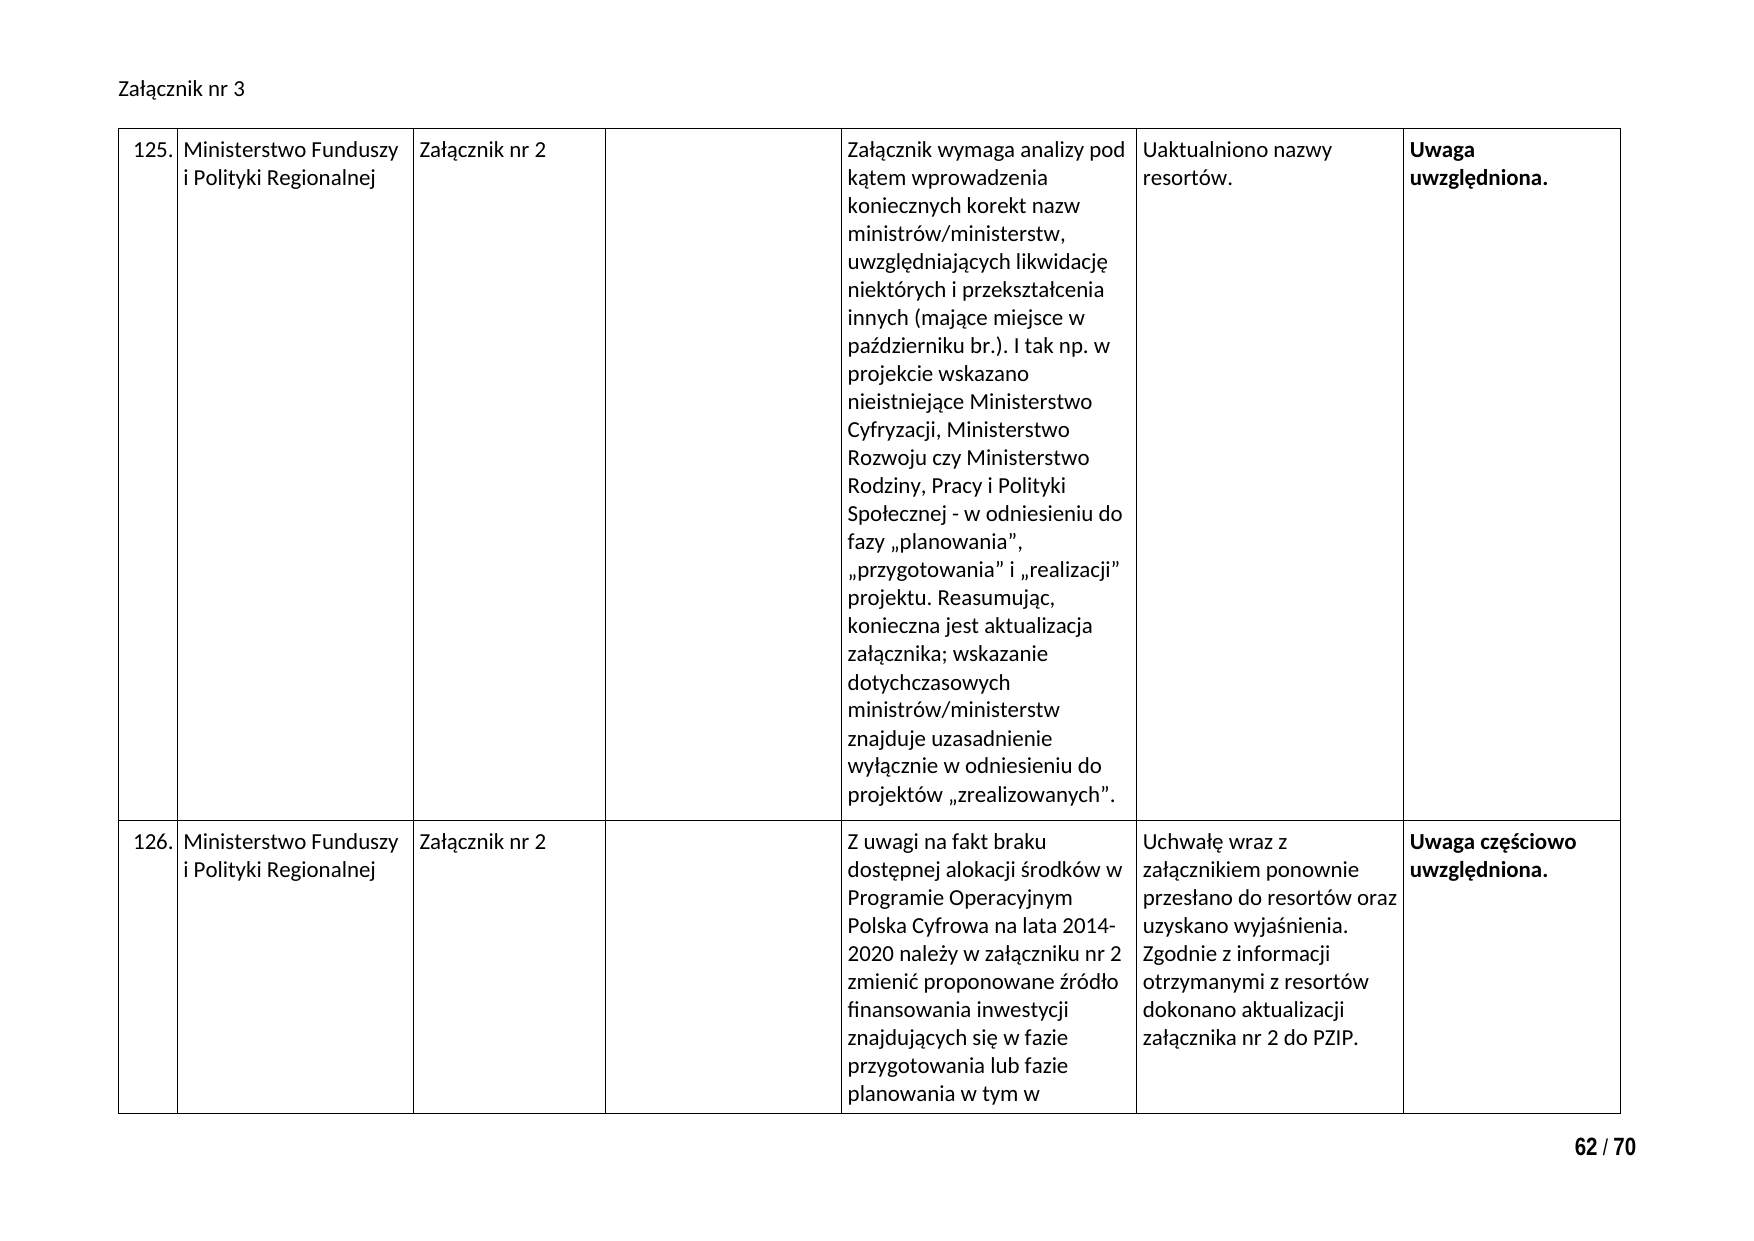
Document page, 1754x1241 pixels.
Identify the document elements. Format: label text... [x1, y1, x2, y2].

table_cell [119, 129, 177, 820]
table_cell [178, 821, 413, 1113]
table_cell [842, 821, 1136, 1113]
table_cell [178, 129, 413, 820]
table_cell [1137, 821, 1403, 1113]
table_cell Załącznik nr 2 [414, 821, 605, 1113]
table_cell Uwaga uwzględniona. [1404, 129, 1620, 820]
table_cell [119, 821, 177, 1113]
table_cell Załącznik wymaga analizy pod kątem wprowadzenia koniecznych korekt nazw ministrów/ministerstw, uwzględniających likwidację niektórych i przekształcenia innych (mające miejsce w październiku br.). I tak np. w projekcie wskazano nieistniejące Ministerstwo Cyfryzacji, Ministerstwo Rozwoju czy Ministerstwo Rodziny, Pracy i Polityki Społecznej - w odniesieniu do fazy „planowania”, „przygotowania” i „realizacji” projektu. Reasumując, konieczna jest aktualizacja załącznika; wskazanie dotychczasowych ministrów/ministerstw znajduje uzasadnienie wyłącznie w odniesieniu do projektów „zrealizowanych”. [842, 129, 1136, 820]
table_cell Załącznik nr 2 [414, 129, 605, 820]
table_cell [606, 821, 841, 1113]
table_cell [606, 129, 841, 820]
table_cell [1404, 821, 1620, 1113]
table_cell Uaktualniono nazwy resortów. [1137, 129, 1403, 820]
